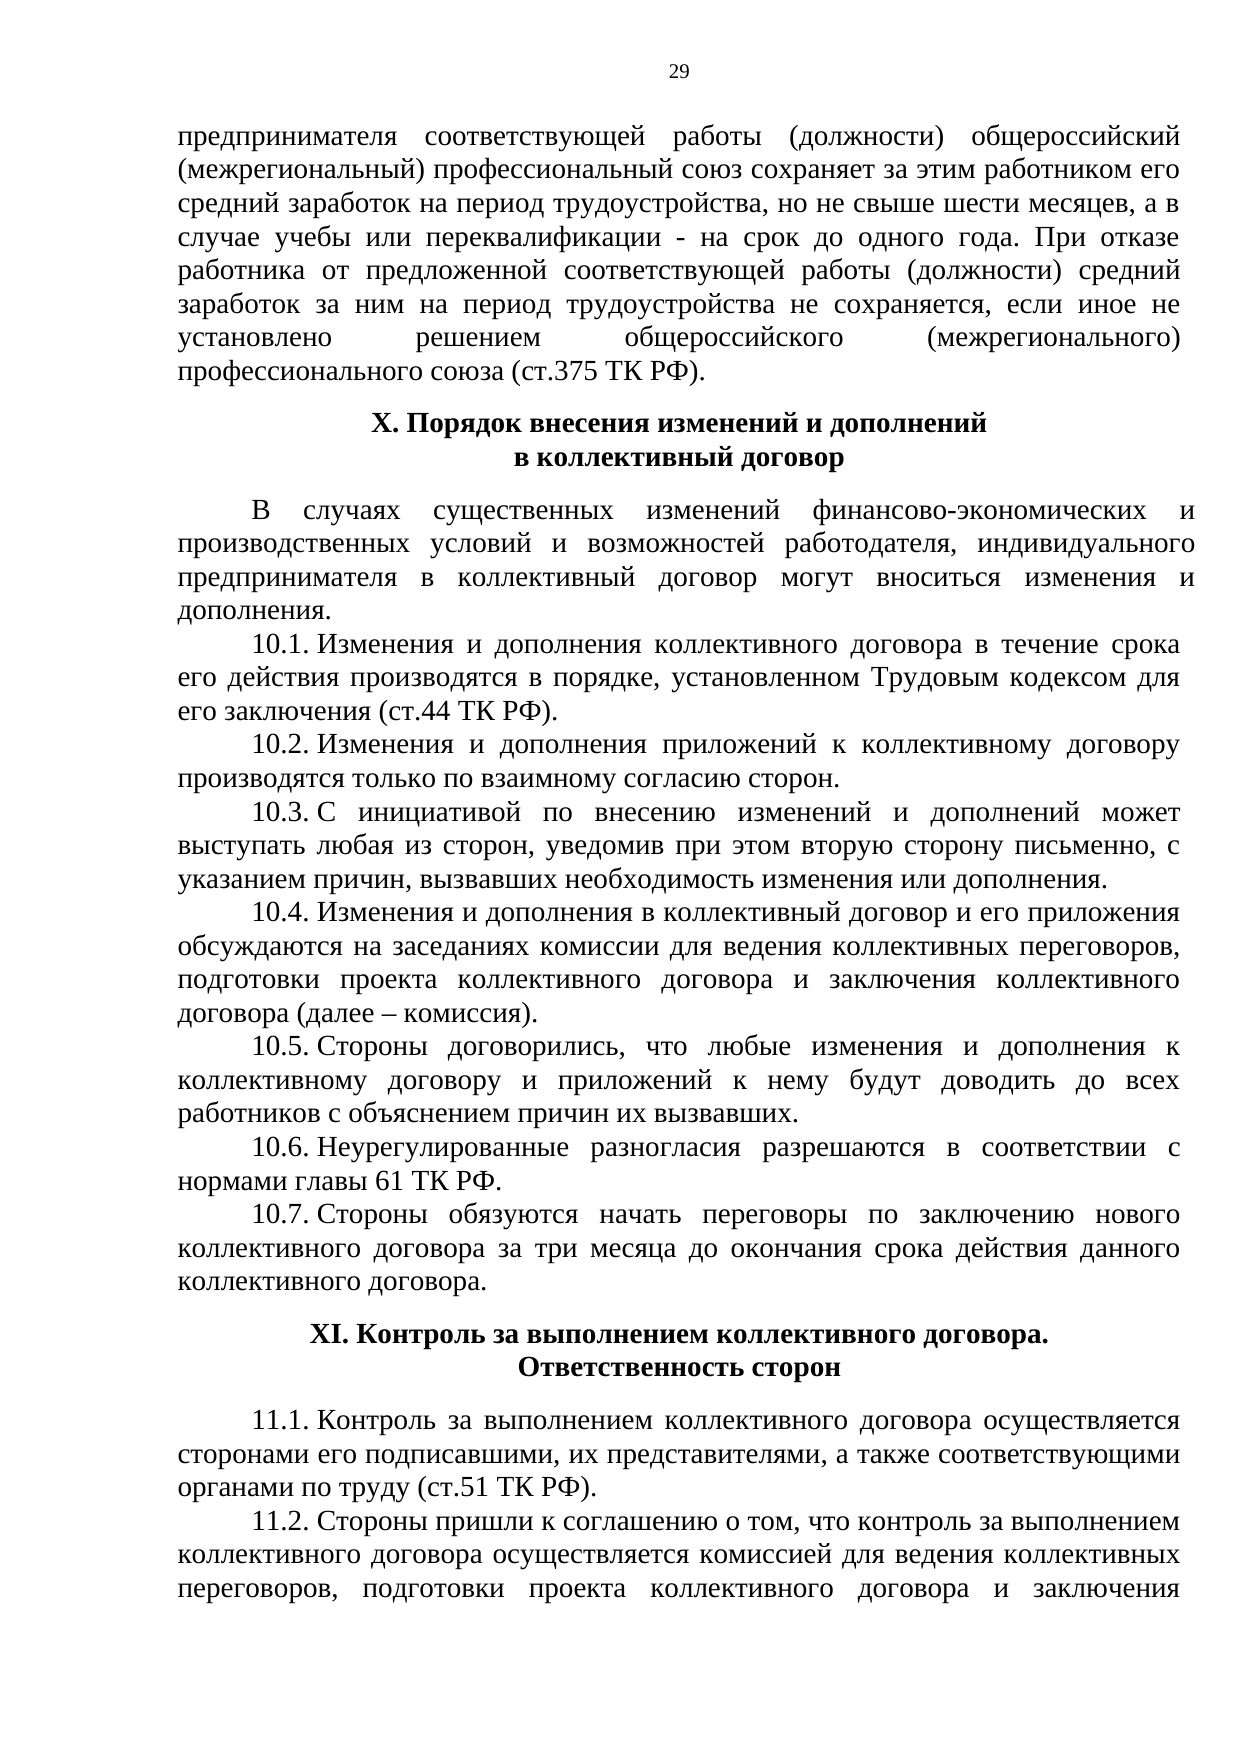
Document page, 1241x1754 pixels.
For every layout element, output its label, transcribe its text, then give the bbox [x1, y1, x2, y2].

text ХI. Контроль за выполнением коллективного договора. [177, 1316, 1181, 1349]
text 10.7. Стороны обязуются начать переговоры по заключению нового коллективного договора за три месяца до окончания срока действия данного коллективного договора. [177, 1196, 1181, 1297]
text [177, 1503, 1181, 1603]
text Х. Порядок внесения изменений и дополнений [177, 406, 1181, 439]
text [177, 118, 1181, 386]
text Ответственность сторон [177, 1349, 1181, 1383]
text в коллективный договор [177, 439, 1181, 473]
text 11.1. Контроль за выполнением коллективного договора осуществляется сторонами его подписавшими, их представителями, а также соответствующими органами по труду (ст.51 ТК РФ). [177, 1402, 1181, 1503]
text 10.5. Стороны договорились, что любые изменения и дополнения к коллективному договору и приложений к нему будут доводить до всех работников с объяснением причин их вызвавших. [177, 1028, 1181, 1129]
text 10.2. Изменения и дополнения приложений к коллективному договору производятся только по взаимному согласию сторон. [177, 727, 1181, 794]
text 10.1. Изменения и дополнения коллективного договора в течение срока его действия производятся в порядке, установленном Трудовым кодексом для его заключения (ст.44 ТК РФ). [177, 626, 1181, 727]
text 10.3. С инициативой по внесению изменений и дополнений может выступать любая из сторон, уведомив при этом вторую сторону письменно, с указанием причин, вызвавших необходимость изменения или дополнения. [177, 794, 1181, 894]
text 10.4. Изменения и дополнения в коллективный договор и его приложения обсуждаются на заседаниях комиссии для ведения коллективных переговоров, подготовки проекта коллективного договора и заключения коллективного договора (далее – комиссия). [177, 894, 1181, 1028]
text 10.6. Неурегулированные разногласия разрешаются в соответствии с нормами главы 61 ТК РФ. [177, 1129, 1181, 1196]
text В случаях существенных изменений финансово-экономических и производственных условий и возможностей работодателя, индивидуального предпринимателя в коллективный договор могут вноситься изменения и дополнения. [177, 492, 1196, 626]
